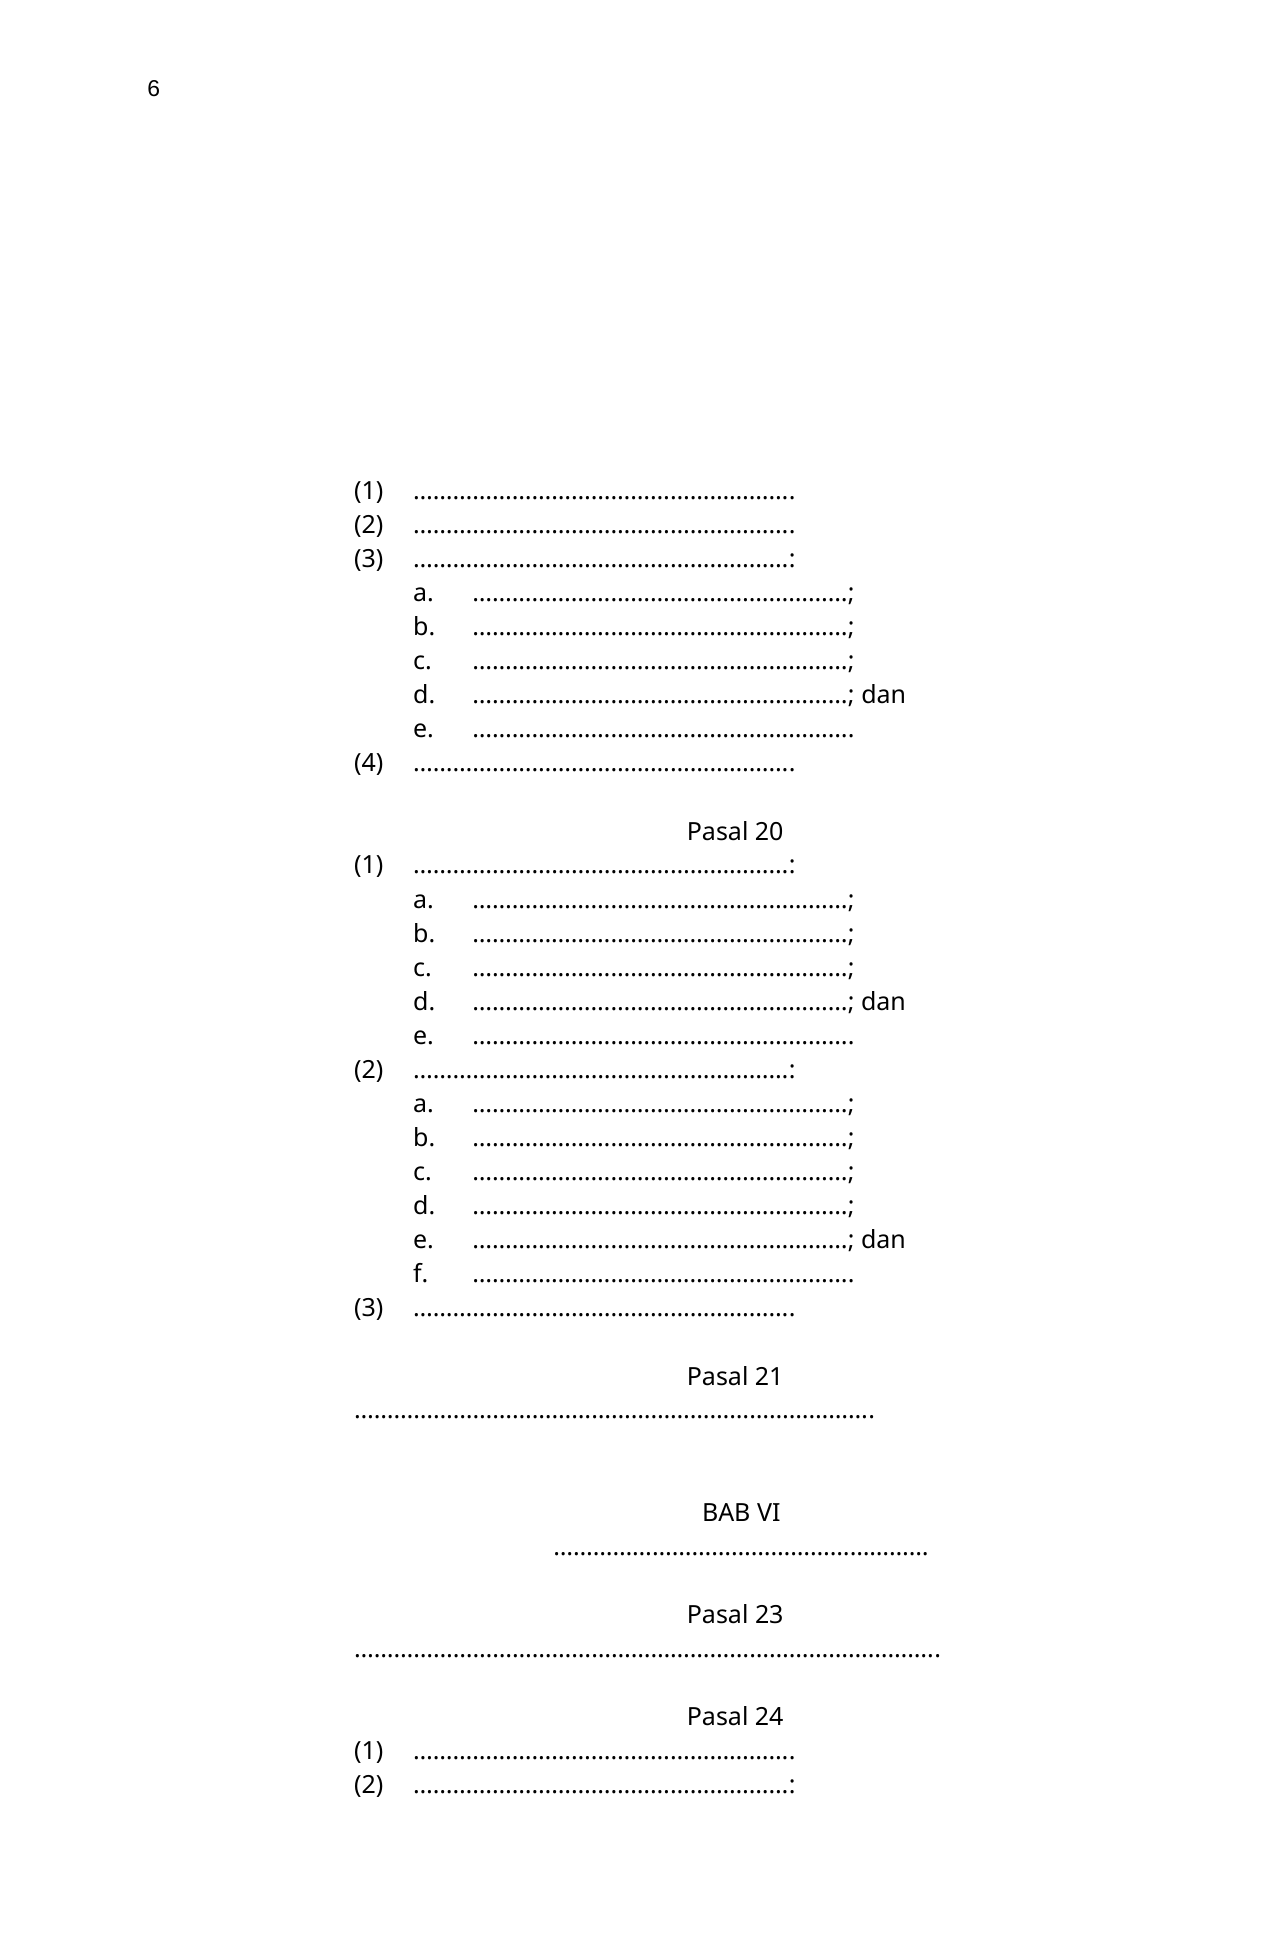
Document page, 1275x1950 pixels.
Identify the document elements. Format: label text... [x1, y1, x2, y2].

list …………………………………………………; dan [413, 677, 1116, 711]
list …………………………………………………; [413, 1154, 1116, 1188]
list …………………………………………………; [413, 1120, 1116, 1154]
text BAB VI [354, 1494, 1128, 1528]
list …………………………………………………; [413, 575, 1116, 609]
list …………………………………………………; [413, 609, 1116, 643]
list …………………………………………………; [413, 881, 1116, 915]
list …………………………………………………: [354, 541, 1128, 575]
list …………………………………………………: [354, 1767, 1116, 1801]
list …………………………………………………; [413, 949, 1116, 983]
text ………………………………………………… [354, 1528, 1128, 1562]
list …………………………………………………; dan [413, 1222, 1116, 1256]
list …………………………………………………. [354, 745, 1128, 779]
list …………………………………………………; dan [413, 983, 1116, 1017]
text Pasal 21 [354, 1358, 1116, 1392]
list …………………………………………………. [354, 507, 1128, 541]
list …………………………………………………; [413, 1086, 1116, 1120]
list Pasal 23 [354, 1597, 1116, 1631]
list …………………………………………………. [413, 1256, 1116, 1290]
list …………………………………………………; [413, 915, 1116, 949]
list …………………………………………………. [413, 1017, 1116, 1052]
text …………………………………………………………………………….. [354, 1631, 1116, 1665]
list …………………………………………………; [413, 1188, 1116, 1222]
text Pasal 20 [354, 813, 1116, 847]
list …………………………………………………: [354, 1052, 1116, 1086]
list …………………………………………………. [354, 1290, 1116, 1324]
list …………………………………………………. [354, 1733, 1116, 1767]
list …………………………………………………; [413, 643, 1116, 677]
text Pasal 24 [354, 1699, 1116, 1733]
text ……………………………………………………………………. [354, 1392, 1116, 1426]
list …………………………………………………. [354, 472, 1128, 507]
list …………………………………………………. [413, 711, 1116, 745]
list …………………………………………………: [354, 847, 1116, 881]
